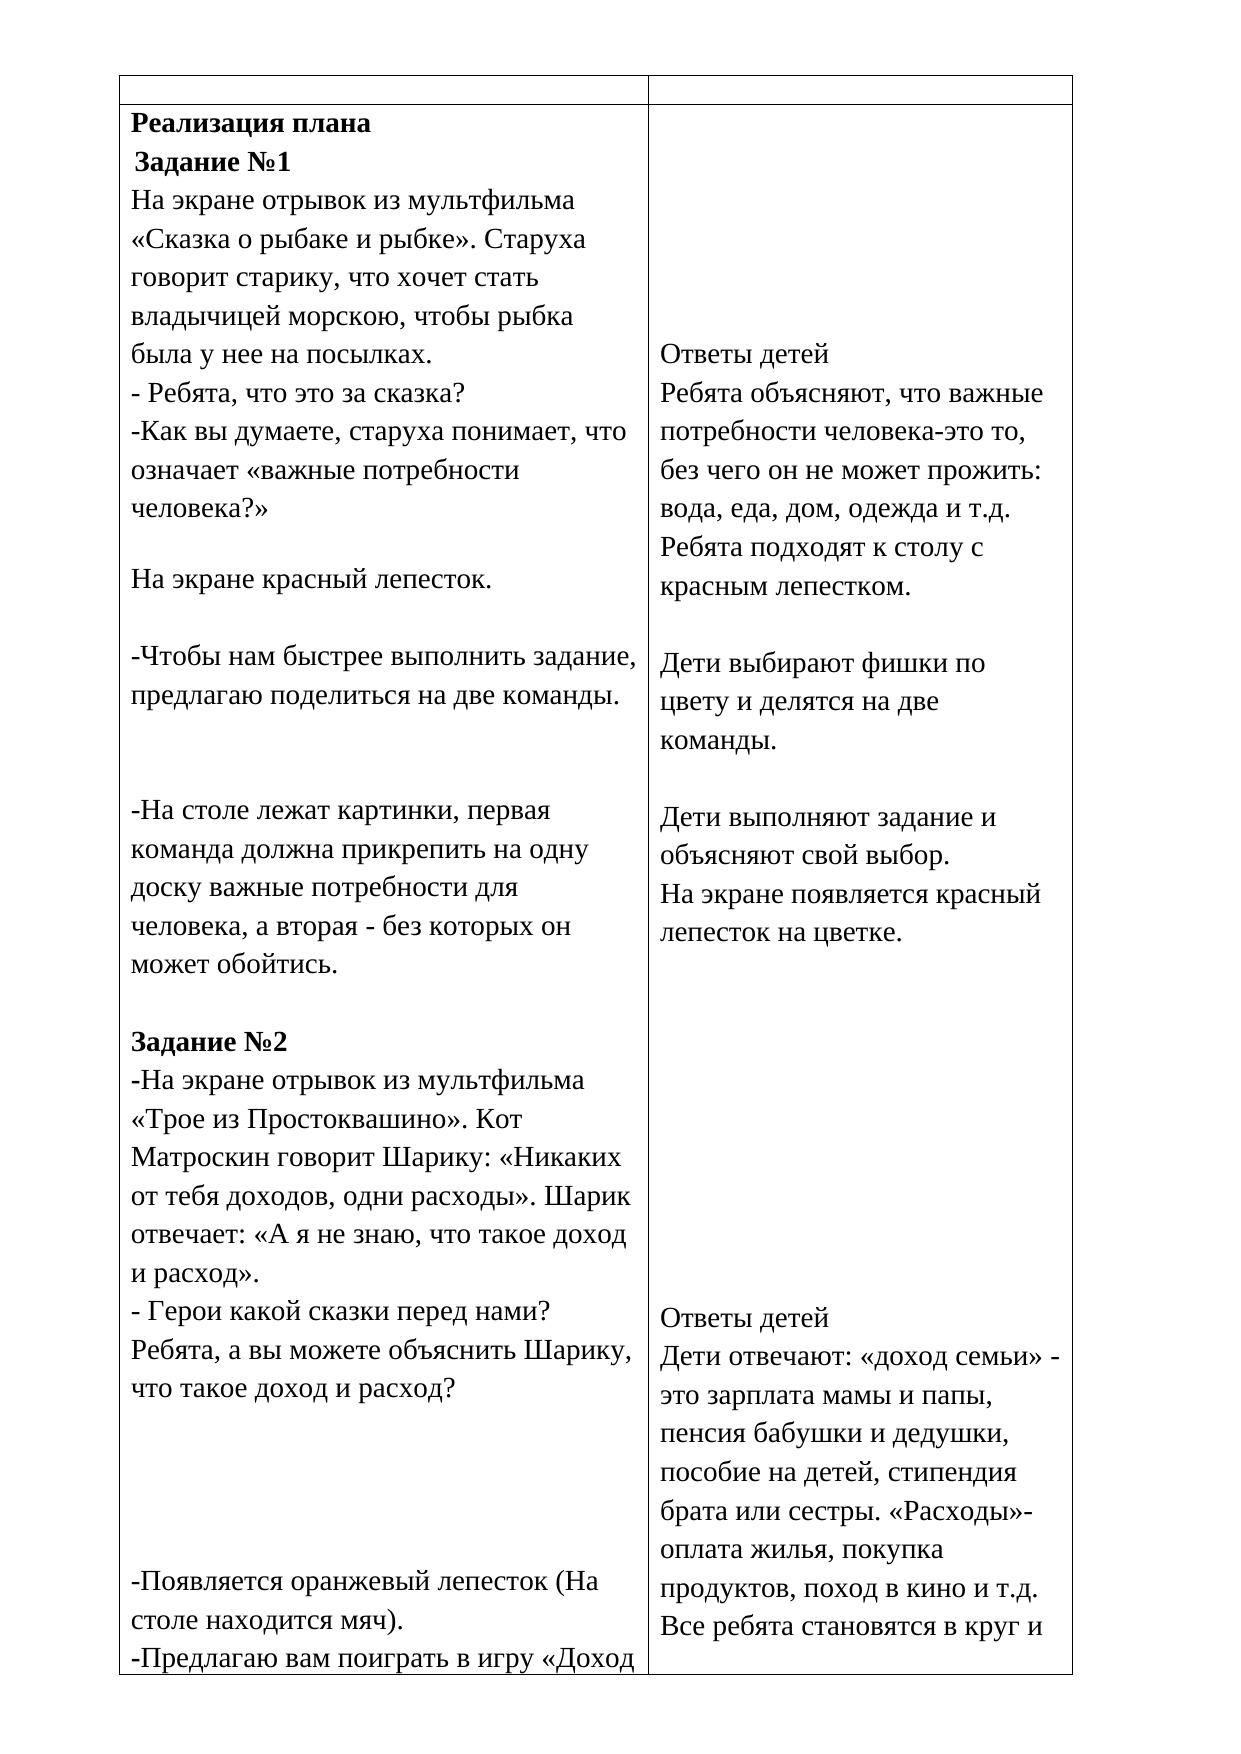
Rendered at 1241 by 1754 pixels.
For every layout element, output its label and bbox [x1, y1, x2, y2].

table_cell [120, 76, 648, 104]
table_cell [649, 105, 1072, 1674]
table_cell [649, 76, 1072, 104]
table_cell [120, 105, 648, 1674]
